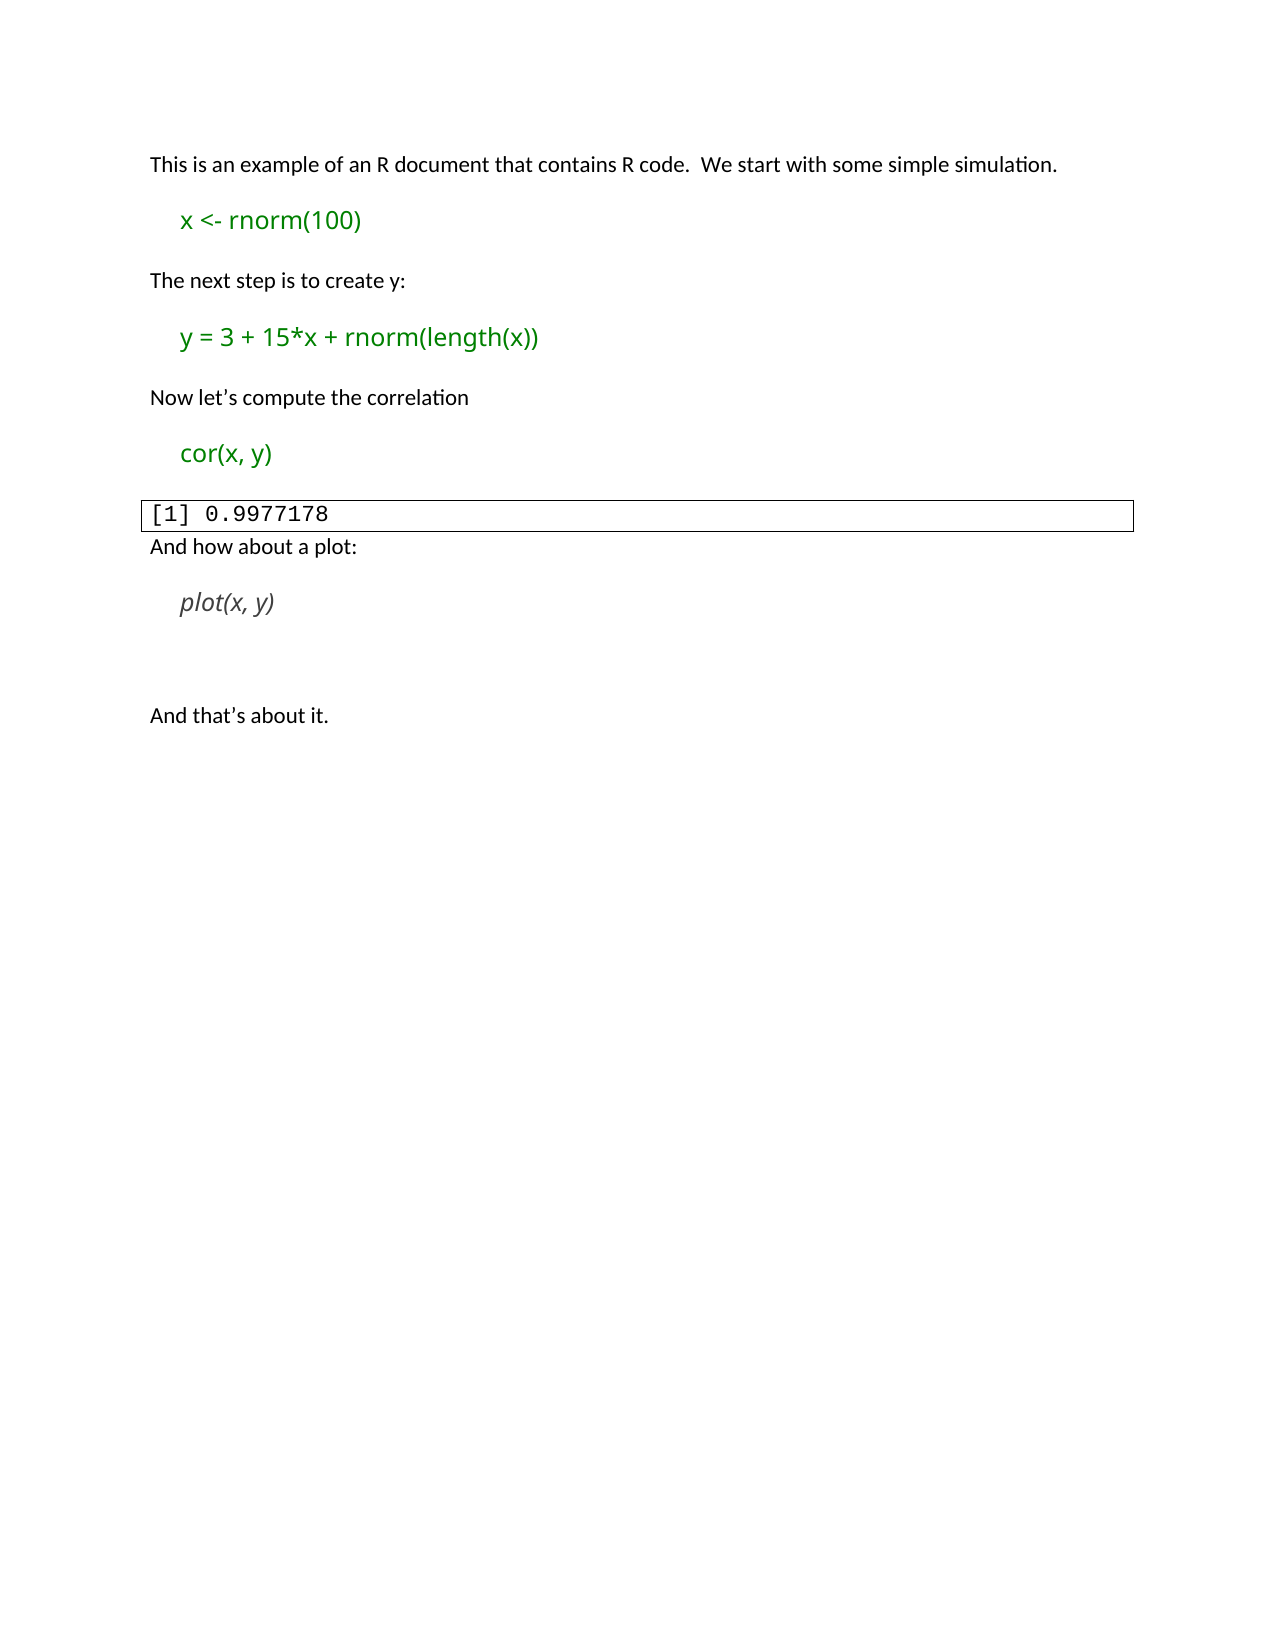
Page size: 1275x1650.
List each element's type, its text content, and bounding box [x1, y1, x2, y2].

text And how about a plot: [150, 532, 1125, 560]
text Now let’s compute the correlation [150, 383, 1125, 411]
text plot(x, y) [180, 585, 1125, 619]
text And that’s about it. [150, 701, 1125, 729]
text x <- rnorm(100) [180, 203, 1125, 237]
text This is an example of an R document that contains R code. We start with some simple simulation. [150, 150, 1125, 178]
text The next step is to create y: [150, 267, 1125, 294]
text [1] 0.9977178 [142, 501, 1133, 531]
text y = 3 + 15*x + rnorm(length(x)) [180, 319, 1125, 354]
text cor(x, y) [180, 436, 1125, 470]
